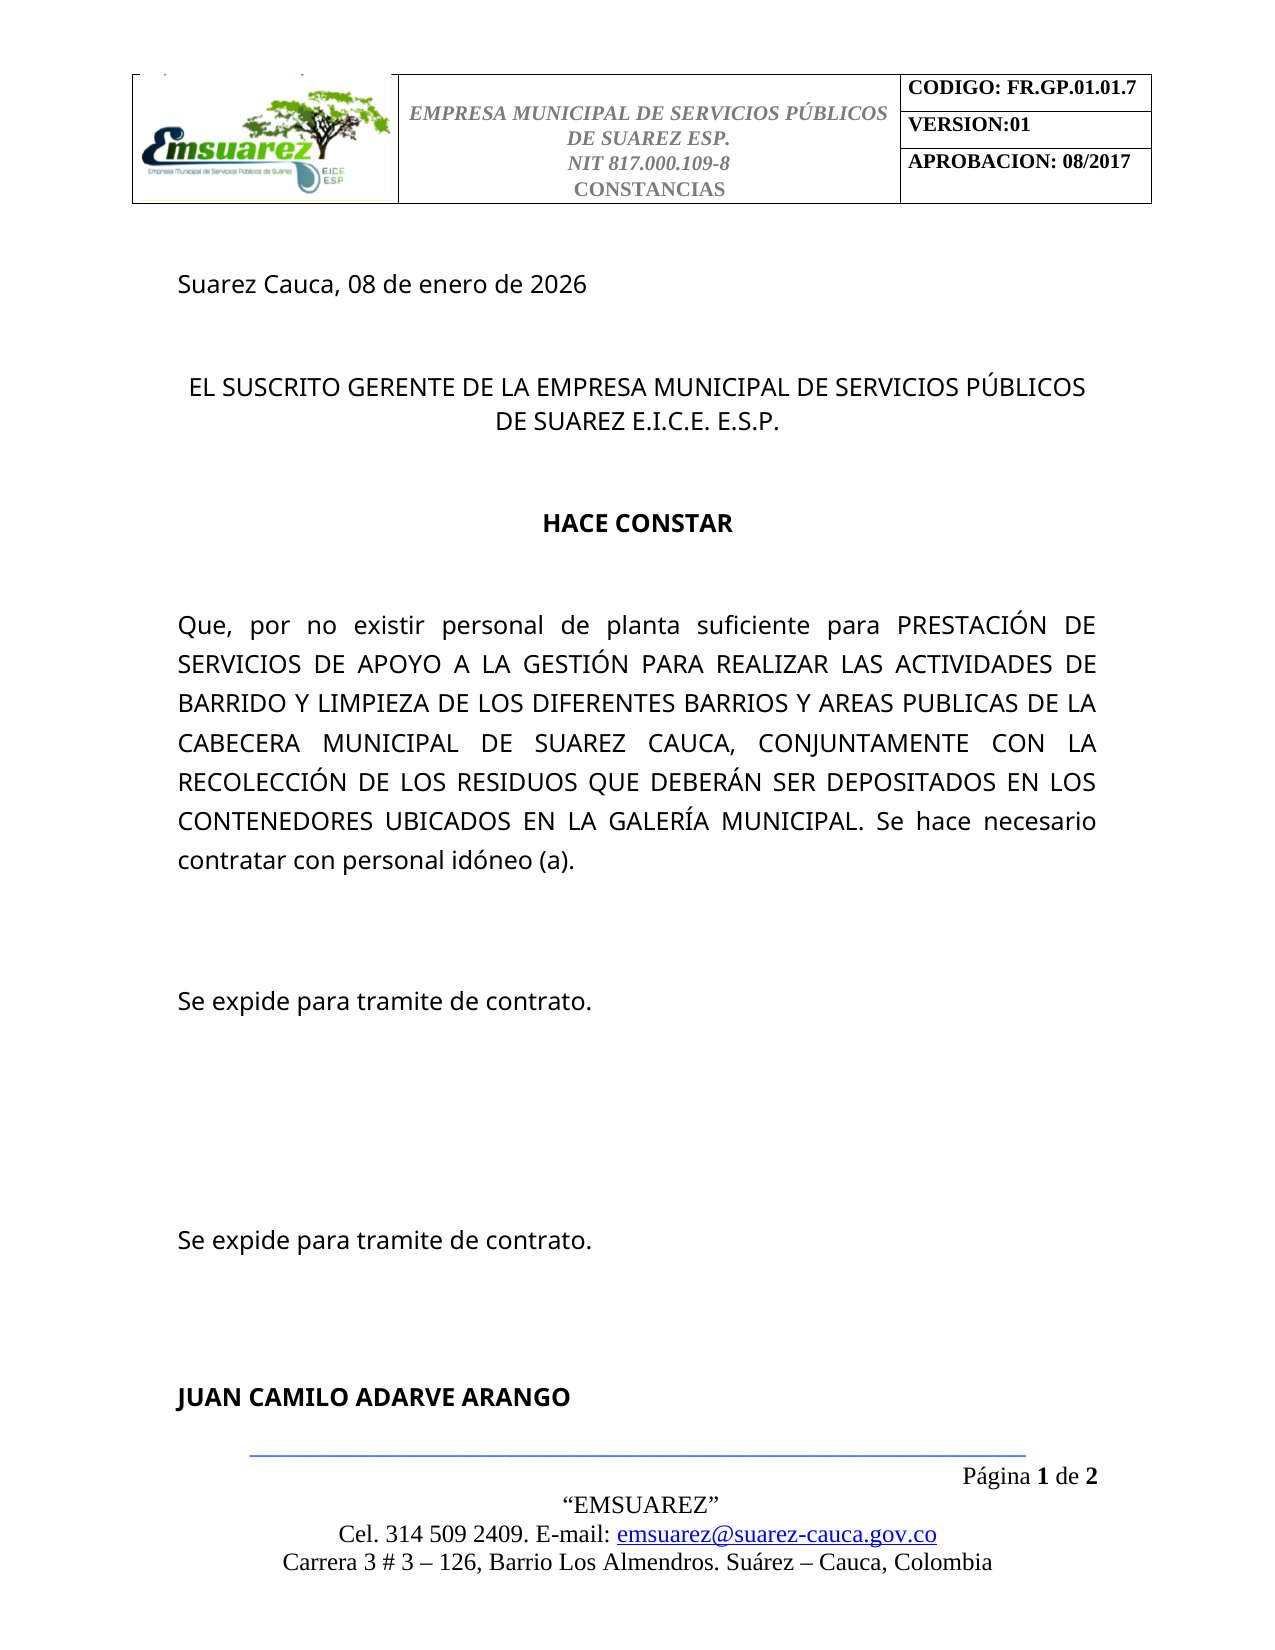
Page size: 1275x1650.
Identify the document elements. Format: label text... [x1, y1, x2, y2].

text Que, por no existir personal de planta suficiente para PRESTACIÓN DE SERVICIOS DE APOYO A LA GESTIÓN PARA REALIZAR LAS ACTIVIDADES DE BARRIDO Y LIMPIEZA DE LOS DIFERENTES BARRIOS Y AREAS PUBLICAS DE LA CABECERA MUNICIPAL DE SUAREZ CAUCA, CONJUNTAMENTE CON LA RECOLECCIÓN DE LOS RESIDUOS QUE DEBERÁN SER DEPOSITADOS EN LOS CONTENEDORES UBICADOS EN LA GALERÍA MUNICIPAL. Se hace necesario contratar con personal idóneo (a). [177, 608, 1098, 877]
text EL SUSCRITO GERENTE DE LA EMPRESA MUNICIPAL DE SERVICIOS PÚBLICOS DE SUAREZ E.I.C.E. E.S.P. [177, 369, 1098, 437]
picture [140, 74, 392, 201]
text Suarez Cauca, 08 de enero de 2026 [177, 267, 1098, 301]
text Se expide para tramite de contrato. [177, 1222, 1098, 1257]
text Se expide para tramite de contrato. [177, 984, 1098, 1018]
text HACE CONSTAR [177, 506, 1098, 539]
text JUAN CAMILO ADARVE ARANGO [177, 1379, 1098, 1413]
